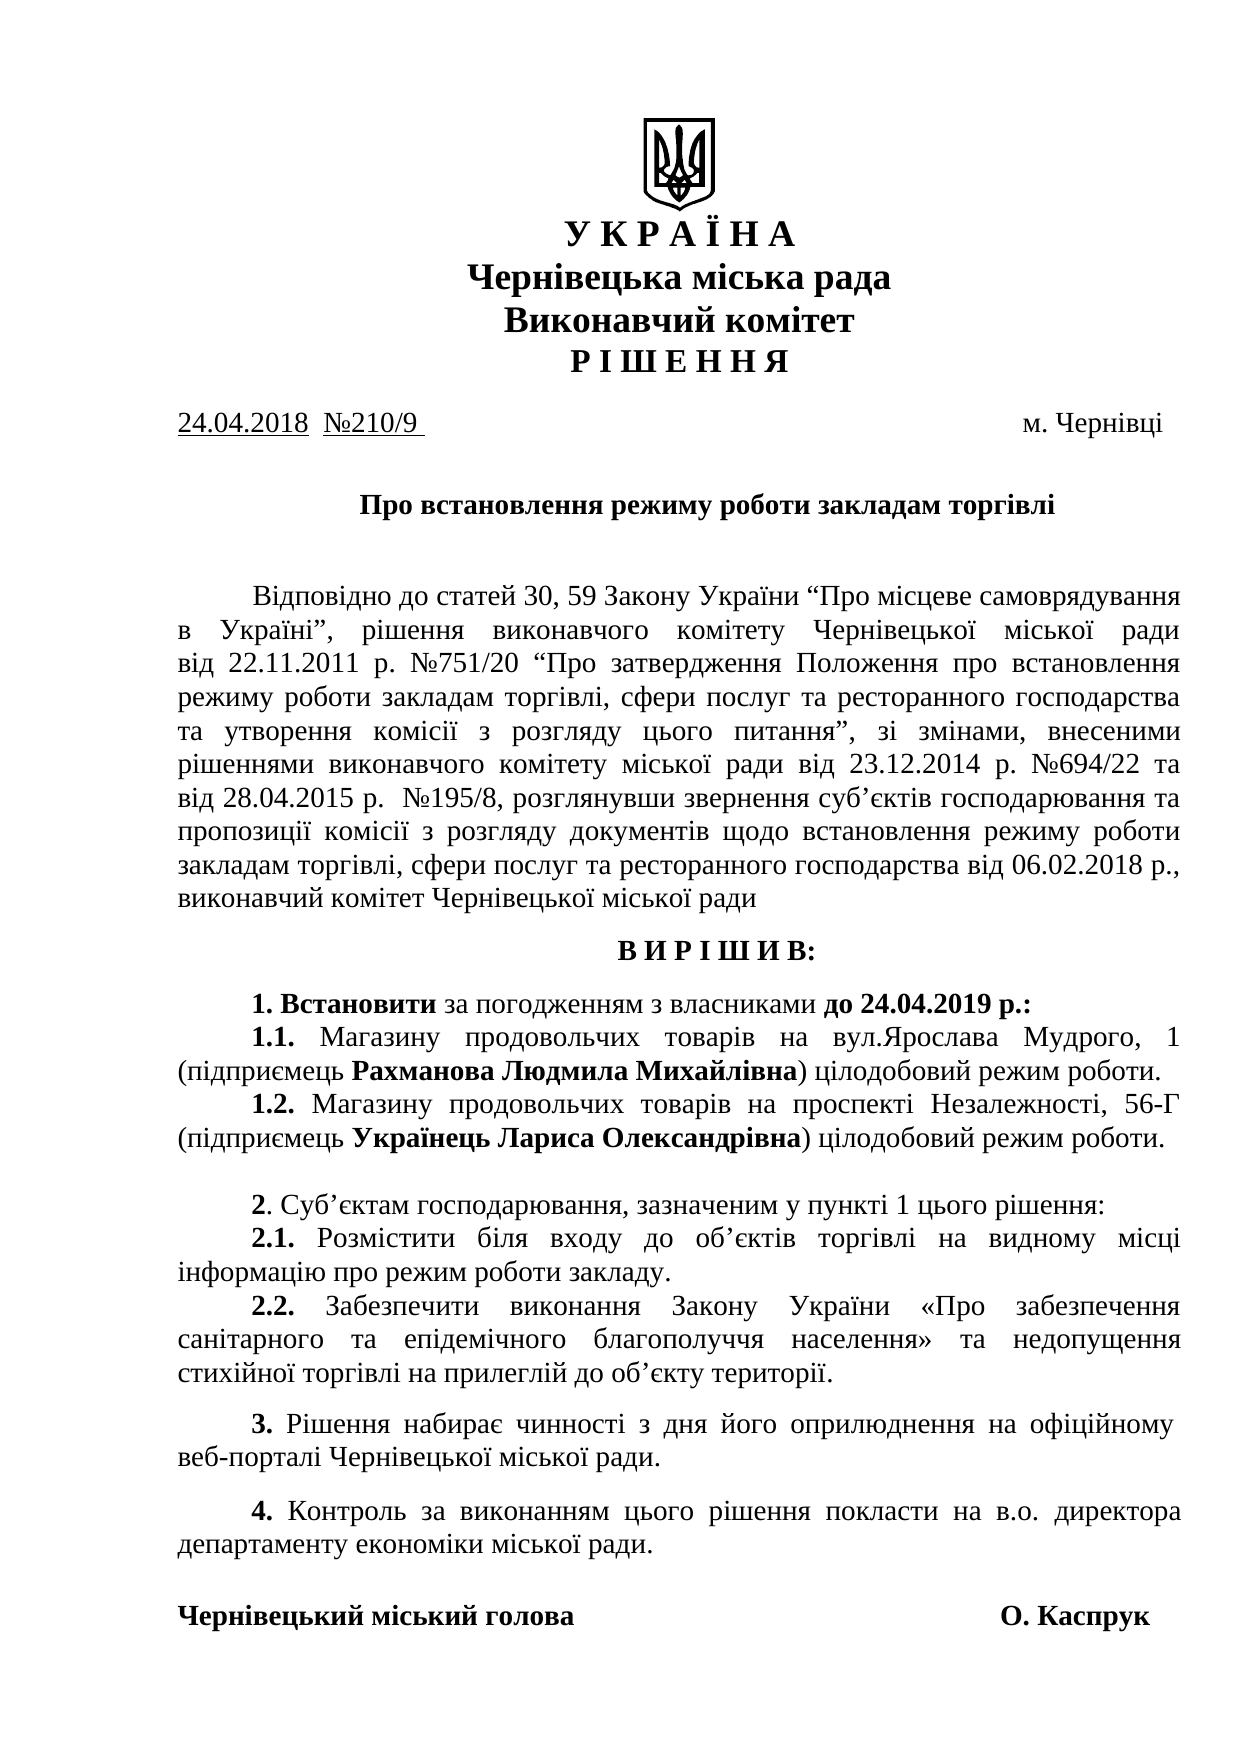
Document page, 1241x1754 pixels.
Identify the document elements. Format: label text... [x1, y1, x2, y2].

title 4. Контроль за виконанням цього рішення покласти на в.о. директора департаменту економіки міської ради. [177, 1493, 1181, 1560]
text 24.04.2018 №210/9 м. Чернівці [177, 406, 1181, 439]
title Чернівецький міський голова О. Каспрук [177, 1598, 1181, 1632]
text 2. Суб’єктам господарювання, зазначеним у пункті 1 цього рішення: [177, 1187, 1181, 1221]
text 1.1. Магазину продовольчих товарів на вул.Ярослава Мудрого, 1 (підприємець Рахманова Людмила Михайлівна) цілодобовий режим роботи. [177, 1019, 1181, 1086]
title У К Р А Ї Н А [177, 212, 1181, 255]
title Виконавчий комітет [177, 298, 1181, 341]
text 1. Встановити за погодженням з власниками до 24.04.2019 р.: [177, 986, 1181, 1019]
text 3. Рішення набирає чинності з дня його оприлюднення на офіційному веб-порталі Чернівецької міської ради. [177, 1407, 1175, 1473]
text 2.2. Забезпечити виконання Закону України «Про забезпечення санітарного та епідемічного благополуччя населення» та недопущення стихійної торгівлі на прилеглій до об’єкту території. [177, 1288, 1181, 1388]
text Відповідно до статей 30, 59 Закону України “Про місцеве самоврядування в Україні”, рішення виконавчого комітету Чернівецької міської ради від 22.11.2011 р. №751/20 “Про затвердження Положення про встановлення режиму роботи закладам торгівлі, сфери послуг та ресторанного господарства та утворення комісії з розгляду цього питання”, зі змінами, внесеними рішеннями виконавчого комітету міської ради від 23.12.2014 р. №694/22 та від 28.04.2015 р. №195/8, розглянувши звернення суб’єктів господарювання та пропозиції комісії з розгляду документів щодо встановлення режиму роботи закладам торгівлі, сфери послуг та ресторанного господарства від 06.02.2018 р., виконавчий комітет Чернівецької міської ради [177, 578, 1181, 914]
text В И Р І Ш И В: [177, 933, 1181, 967]
text 1.2. Магазину продовольчих товарів на проспекті Незалежності, 56-Г (підприємець Українець Лариса Олександрівна) цілодобовий режим роботи. [177, 1086, 1181, 1153]
text 2.1. Розмістити біля входу до обʼєктів торгівлі на видному місці інформацію про режим роботи закладу. [177, 1221, 1181, 1288]
title Чернівецька міська рада [177, 255, 1181, 298]
subtitle Р І Ш Е Н Н Я [177, 341, 1181, 379]
text Про встановлення режиму роботи закладам торгівлі [177, 487, 1181, 521]
